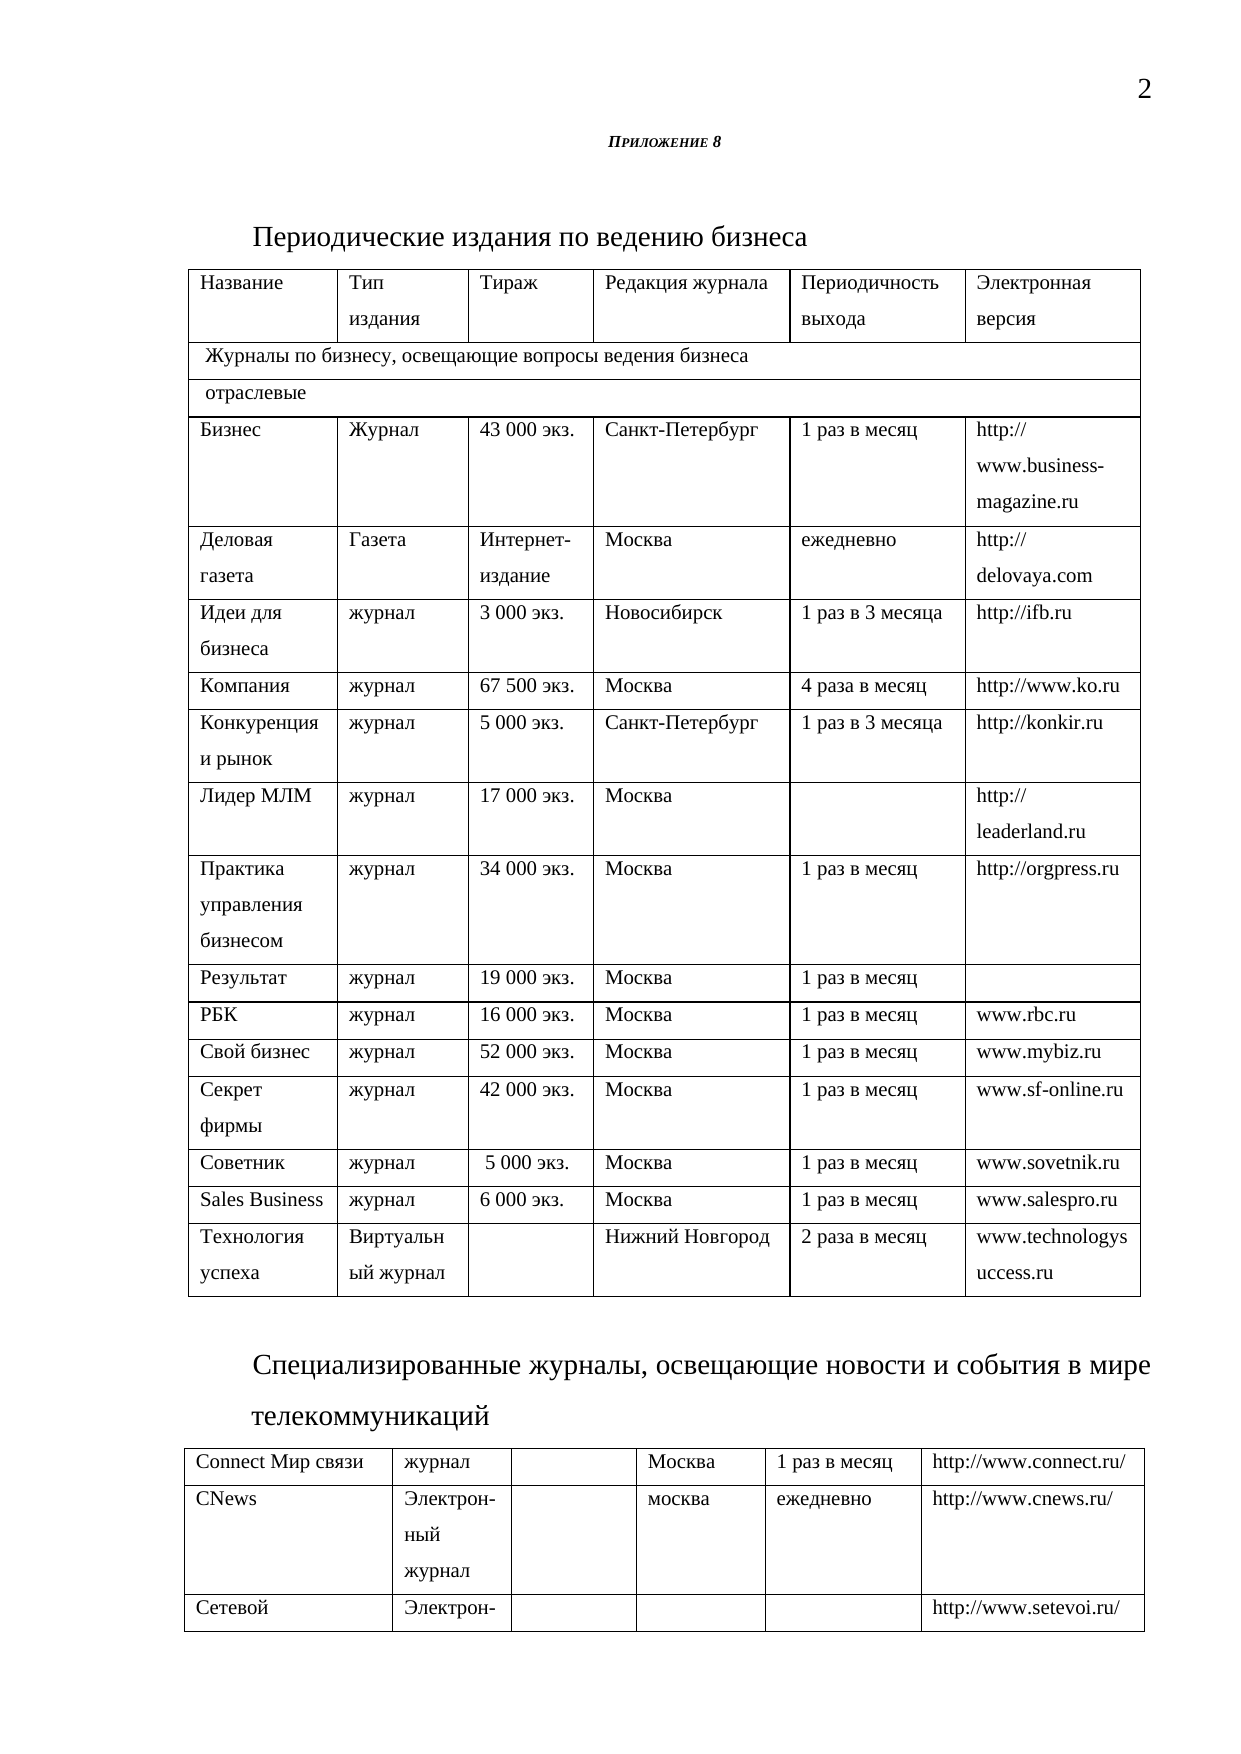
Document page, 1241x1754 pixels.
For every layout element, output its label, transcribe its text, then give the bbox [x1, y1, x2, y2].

table_cell 19 000 экз. [469, 965, 593, 1001]
table_cell Москва [594, 1040, 789, 1076]
table_cell 6 000 экз. [469, 1187, 593, 1223]
table_cell журнал [338, 710, 468, 782]
table_cell [966, 965, 1140, 1001]
table_cell журнал [338, 673, 468, 709]
table_cell 1 раз в месяц [791, 965, 965, 1001]
table_cell РБК [189, 1003, 337, 1038]
table_cell 4 раза в месяц [791, 673, 965, 709]
table_cell Компания [189, 673, 337, 709]
table_cell журнал [338, 1040, 468, 1076]
table_cell 1 раз в 3 месяца [791, 600, 965, 672]
table_cell 43 000 экз. [469, 418, 593, 526]
table_cell 42 000 экз. [469, 1077, 593, 1149]
table_cell www.sovetnik.ru [966, 1150, 1140, 1186]
table_cell журнал [338, 1003, 468, 1038]
table_cell журнал [338, 600, 468, 672]
table_cell Москва [594, 1003, 789, 1038]
table_header [512, 1449, 636, 1485]
table_cell журнал [338, 783, 468, 855]
table_cell ежедневно [766, 1486, 921, 1594]
table_cell http://www.cnews.ru/ [922, 1486, 1144, 1594]
table_cell Секрет фирмы [189, 1077, 337, 1149]
table_header Название [189, 270, 337, 342]
table_header Тип издания [338, 270, 468, 342]
subtitle Приложение 8 [177, 118, 1152, 152]
table_cell Интернет-издание [469, 527, 593, 599]
table_header 1 раз в месяц [766, 1449, 921, 1485]
table_cell журнал [338, 1187, 468, 1223]
table_cell Деловая газета [189, 527, 337, 599]
table_cell 52 000 экз. [469, 1040, 593, 1076]
table_cell 1 раз в месяц [791, 856, 965, 964]
table_cell Москва [594, 856, 789, 964]
table_cell http://konkir.ru [966, 710, 1140, 782]
table_cell www.salespro.ru [966, 1187, 1140, 1223]
table_cell 1 раз в месяц [791, 1003, 965, 1038]
table_cell Москва [594, 1077, 789, 1149]
table_cell 1 раз в месяц [791, 1187, 965, 1223]
table_cell www.mybiz.ru [966, 1040, 1140, 1076]
table_cell [512, 1595, 636, 1631]
table_cell москва [637, 1486, 765, 1594]
table_cell Журналы по бизнесу, освещающие вопросы ведения бизнеса [189, 343, 1140, 379]
table_cell отраслевые [189, 380, 1140, 416]
text Специализированные журналы, освещающие новости и события в мире телекоммуникаций [251, 1347, 1152, 1431]
table_cell Новосибирск [594, 600, 789, 672]
table_cell Свой бизнес [189, 1040, 337, 1076]
text Периодические издания по ведению бизнеса [177, 219, 1152, 252]
table_cell 1 раз в 3 месяца [791, 710, 965, 782]
table_cell 5 000 экз. [469, 1150, 593, 1186]
table_cell журнал [338, 856, 468, 964]
table_cell Технология успеха [189, 1224, 337, 1296]
table_cell [637, 1595, 765, 1631]
table_cell www.sf-online.ru [966, 1077, 1140, 1149]
table_header Тираж [469, 270, 593, 342]
table_cell [766, 1595, 921, 1631]
table_cell Москва [594, 783, 789, 855]
table_cell Журнал [338, 418, 468, 526]
table_cell Практика управления бизнесом [189, 856, 337, 964]
table_cell [469, 1224, 593, 1296]
table_header Connect Мир связи [185, 1449, 392, 1485]
table_cell 17 000 экз. [469, 783, 593, 855]
table_cell http://www.business-magazine.ru [966, 418, 1140, 526]
table_header журнал [393, 1449, 511, 1485]
table_cell 1 раз в месяц [791, 1077, 965, 1149]
table_cell Газета [338, 527, 468, 599]
table_cell журнал [338, 965, 468, 1001]
table_header Редакция журнала [594, 270, 789, 342]
table_header http://www.connect.ru/ [922, 1449, 1144, 1485]
table_cell 1 раз в месяц [791, 1150, 965, 1186]
table_cell Москва [594, 1187, 789, 1223]
table_cell http://orgpress.ru [966, 856, 1140, 964]
table_cell 2 раза в месяц [791, 1224, 965, 1296]
table_cell Москва [594, 527, 789, 599]
table_cell Результат [189, 965, 337, 1001]
table_cell Конкуренция и рынок [189, 710, 337, 782]
table_cell Советник [189, 1150, 337, 1186]
table_cell Лидер МЛМ [189, 783, 337, 855]
table_cell [512, 1486, 636, 1594]
table_cell Бизнес [189, 418, 337, 526]
table_cell Санкт-Петербург [594, 418, 789, 526]
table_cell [922, 1595, 1144, 1631]
table_cell Москва [594, 965, 789, 1001]
table_cell 1 раз в месяц [791, 1040, 965, 1076]
table_cell Нижний Новгород [594, 1224, 789, 1296]
table_cell журнал [338, 1077, 468, 1149]
table_cell Санкт-Петербург [594, 710, 789, 782]
table_cell журнал [338, 1150, 468, 1186]
table_cell 5 000 экз. [469, 710, 593, 782]
table_cell [791, 783, 965, 855]
table_cell Сетевой [185, 1595, 392, 1631]
table_cell 67 500 экз. [469, 673, 593, 709]
table_cell Идеи для бизнеса [189, 600, 337, 672]
table_cell http://www.ko.ru [966, 673, 1140, 709]
table_cell Sales Business [189, 1187, 337, 1223]
table_cell 1 раз в месяц [791, 418, 965, 526]
table_cell www.rbc.ru [966, 1003, 1140, 1038]
table_cell Электрон-ный журнал [393, 1486, 511, 1594]
table_cell 16 000 экз. [469, 1003, 593, 1038]
table_cell 34 000 экз. [469, 856, 593, 964]
table_header Москва [637, 1449, 765, 1485]
table_cell Виртуальный журнал [338, 1224, 468, 1296]
table_cell 3 000 экз. [469, 600, 593, 672]
table_cell Москва [594, 1150, 789, 1186]
table_cell ежедневно [791, 527, 965, 599]
table_cell www.technologysuccess.ru [966, 1224, 1140, 1296]
table_cell http://leaderland.ru [966, 783, 1140, 855]
table_cell Электрон-ный журнал [393, 1595, 511, 1631]
table_cell CNews [185, 1486, 392, 1594]
table_header Периодичность выхода [791, 270, 965, 342]
table_cell http://delovaya.com [966, 527, 1140, 599]
table_header Электронная версия [966, 270, 1140, 342]
table_cell http://ifb.ru [966, 600, 1140, 672]
table_cell Москва [594, 673, 789, 709]
